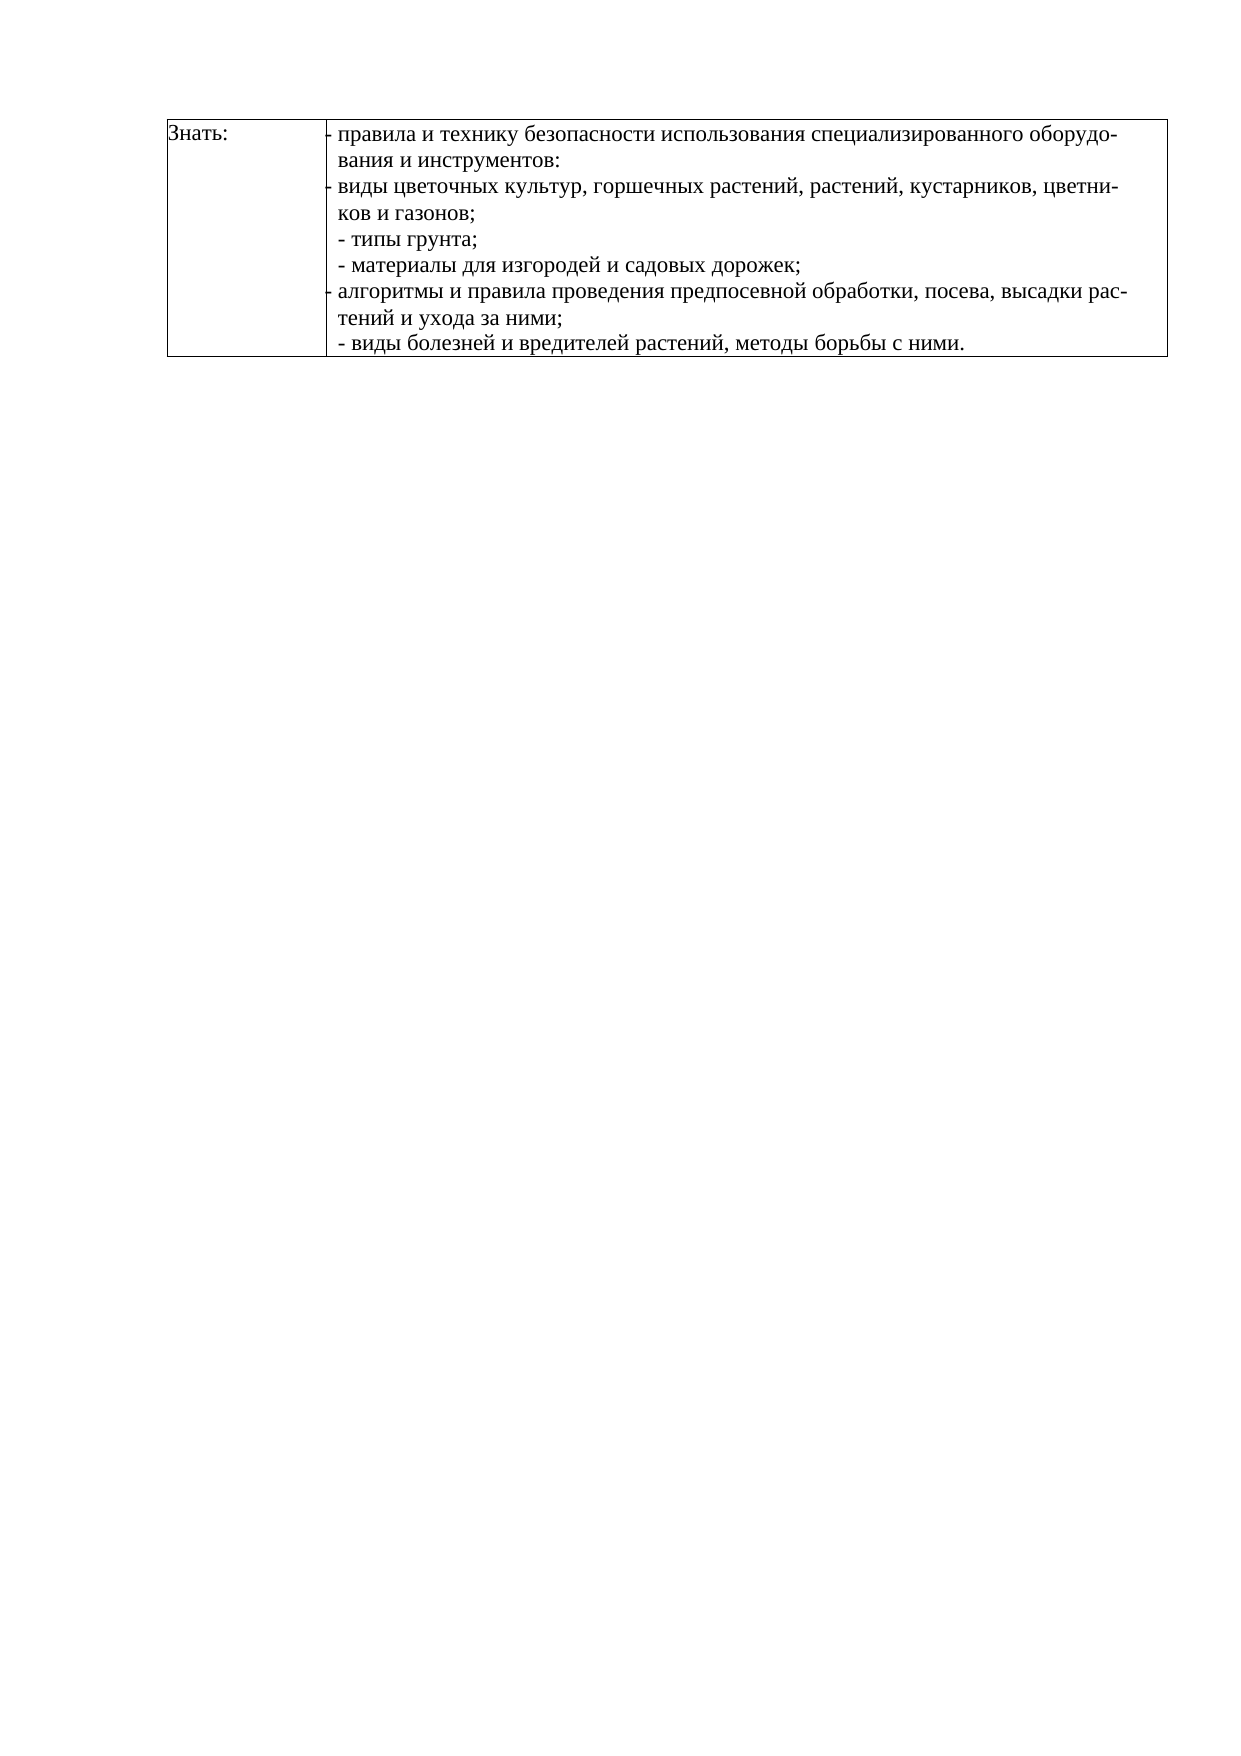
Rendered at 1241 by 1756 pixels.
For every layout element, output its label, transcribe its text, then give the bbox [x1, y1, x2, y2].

table_cell Знать: [168, 120, 326, 356]
table_cell правила и технику безопасности использования специализированного оборудо- вания и инструментов: виды цветочных культур, горшечных растений, растений, кустарников, цветни- ков и газонов; типы грунта; материалы для изгородей и садовых дорожек; алгоритмы и правила проведения предпосевной обработки, посева, высадки рас- тений и ухода за ними; виды болезней и вредителей растений, методы борьбы с ними. [327, 120, 1167, 356]
